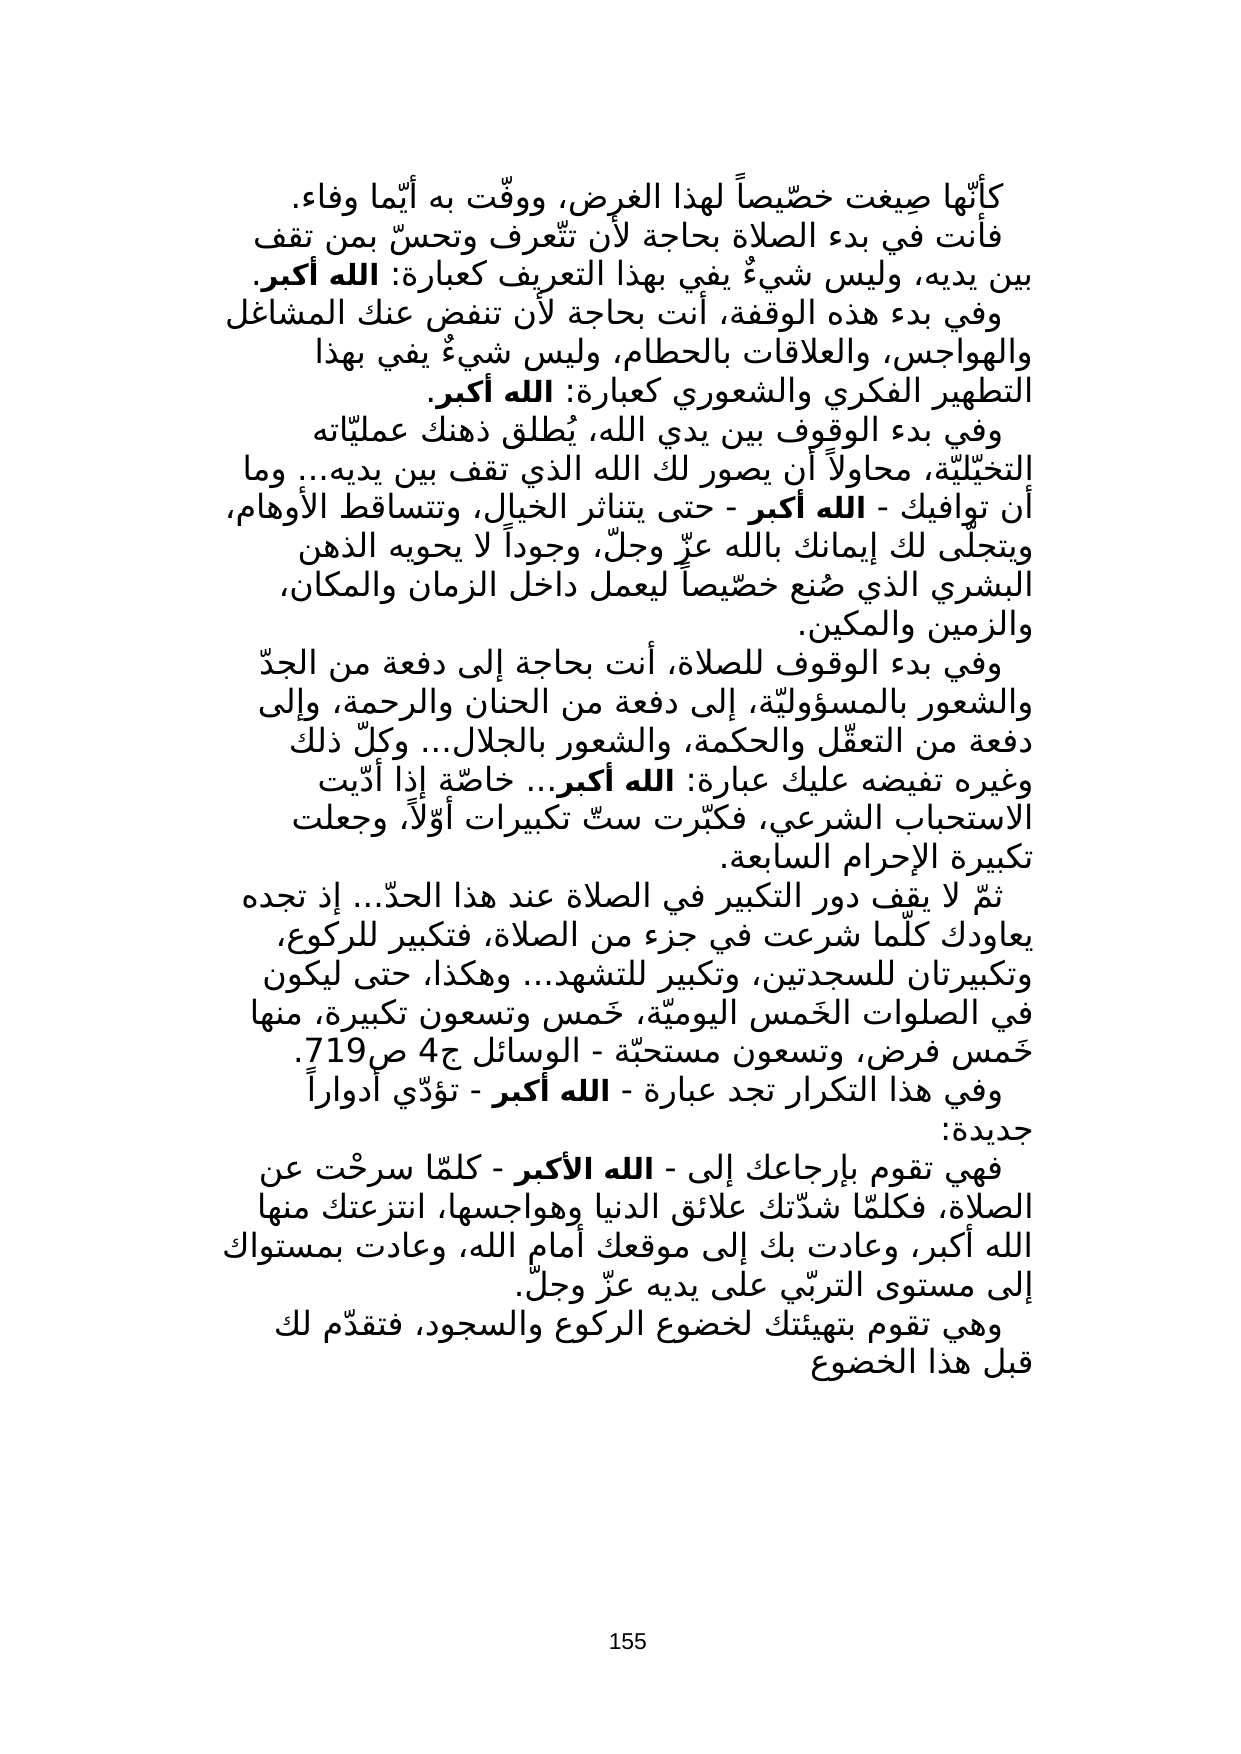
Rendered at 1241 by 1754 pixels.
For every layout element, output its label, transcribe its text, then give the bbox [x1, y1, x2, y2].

text وفي بدء الوقوف للصلاة، أنت بحاجة إلى دفعة من الجدّ والشعور بالمسؤوليّة، إلى دفعة من الحنان والرحمة، وإلى دفعة من التعقّل والحكمة، والشعور بالجلال... وكلّ ذلك وغيره تفيضه عليك عبارة: الله أكبر... خاصّة إذا أدّيت الاستحباب الشرعي، فكبّرت ستّ تكبيرات أوّلاً، وجعلت تكبيرة الإحرام السابعة. [222, 643, 1033, 877]
text وفي بدء الوقوف بين يدي الله، يُطلق ذهنك عمليّاته التخيّليّة، محاولاً أن يصور لك الله الذي تقف بين يديه... وما أن توافيك - الله أكبر - حتى يتناثر الخيال، وتتساقط الأوهام، ويتجلّى لك إيمانك بالله عزّ وجلّ، وجوداً لا يحويه الذهن البشري الذي صُنع خصّيصاً ليعمل داخل الزمان والمكان، والزمين والمكين. [222, 410, 1033, 643]
text ثمّ لا يقف دور التكبير في الصلاة عند هذا الحدّ... إذ تجده يعاودك كلّما شرعت في جزء من الصلاة، فتكبير للركوع، وتكبيرتان للسجدتين، وتكبير للتشهد... وهكذا، حتى ليكون في الصلوات الخَمس اليوميّة، خَمس وتسعون تكبيرة، منها خَمس فرض، وتسعون مستحبّة - الوسائل ج4 ص719. [222, 877, 1033, 1071]
text فأنت في بدء الصلاة بحاجة لأن تتّعرف وتحسّ بمن تقف بين يديه، وليس شيءٌ يفي بهذا التعريف كعبارة: الله أكبر. [222, 216, 1033, 294]
text فهي تقوم بإرجاعك إلى - الله الأكبر - كلمّا سرحْت عن الصلاة، فكلمّا شدّتك علائق الدنيا وهواجسها، انتزعتك منها الله أكبر، وعادت بك إلى موقعك أمام الله، وعادت بمستواك إلى مستوى التربّي على يديه عزّ وجلّ. [222, 1148, 1033, 1304]
text وفي هذا التكرار تجد عبارة - الله أكبر - تؤدّي أدواراً جديدة: [222, 1071, 1033, 1148]
text كأنّها صِيغت خصّيصاً لهذا الغرض، ووفّت به أيّما وفاء. [222, 177, 1033, 216]
text وهي تقوم بتهيئتك لخضوع الركوع والسجود، فتقدّم لك قبل هذا الخضوع [222, 1304, 1033, 1382]
text وفي بدء هذه الوقفة، أنت بحاجة لأن تنفض عنك المشاغل والهواجس، والعلاقات بالحطام، وليس شيءٌ يفي بهذا التطهير الفكري والشعوري كعبارة: الله أكبر. [222, 294, 1033, 410]
